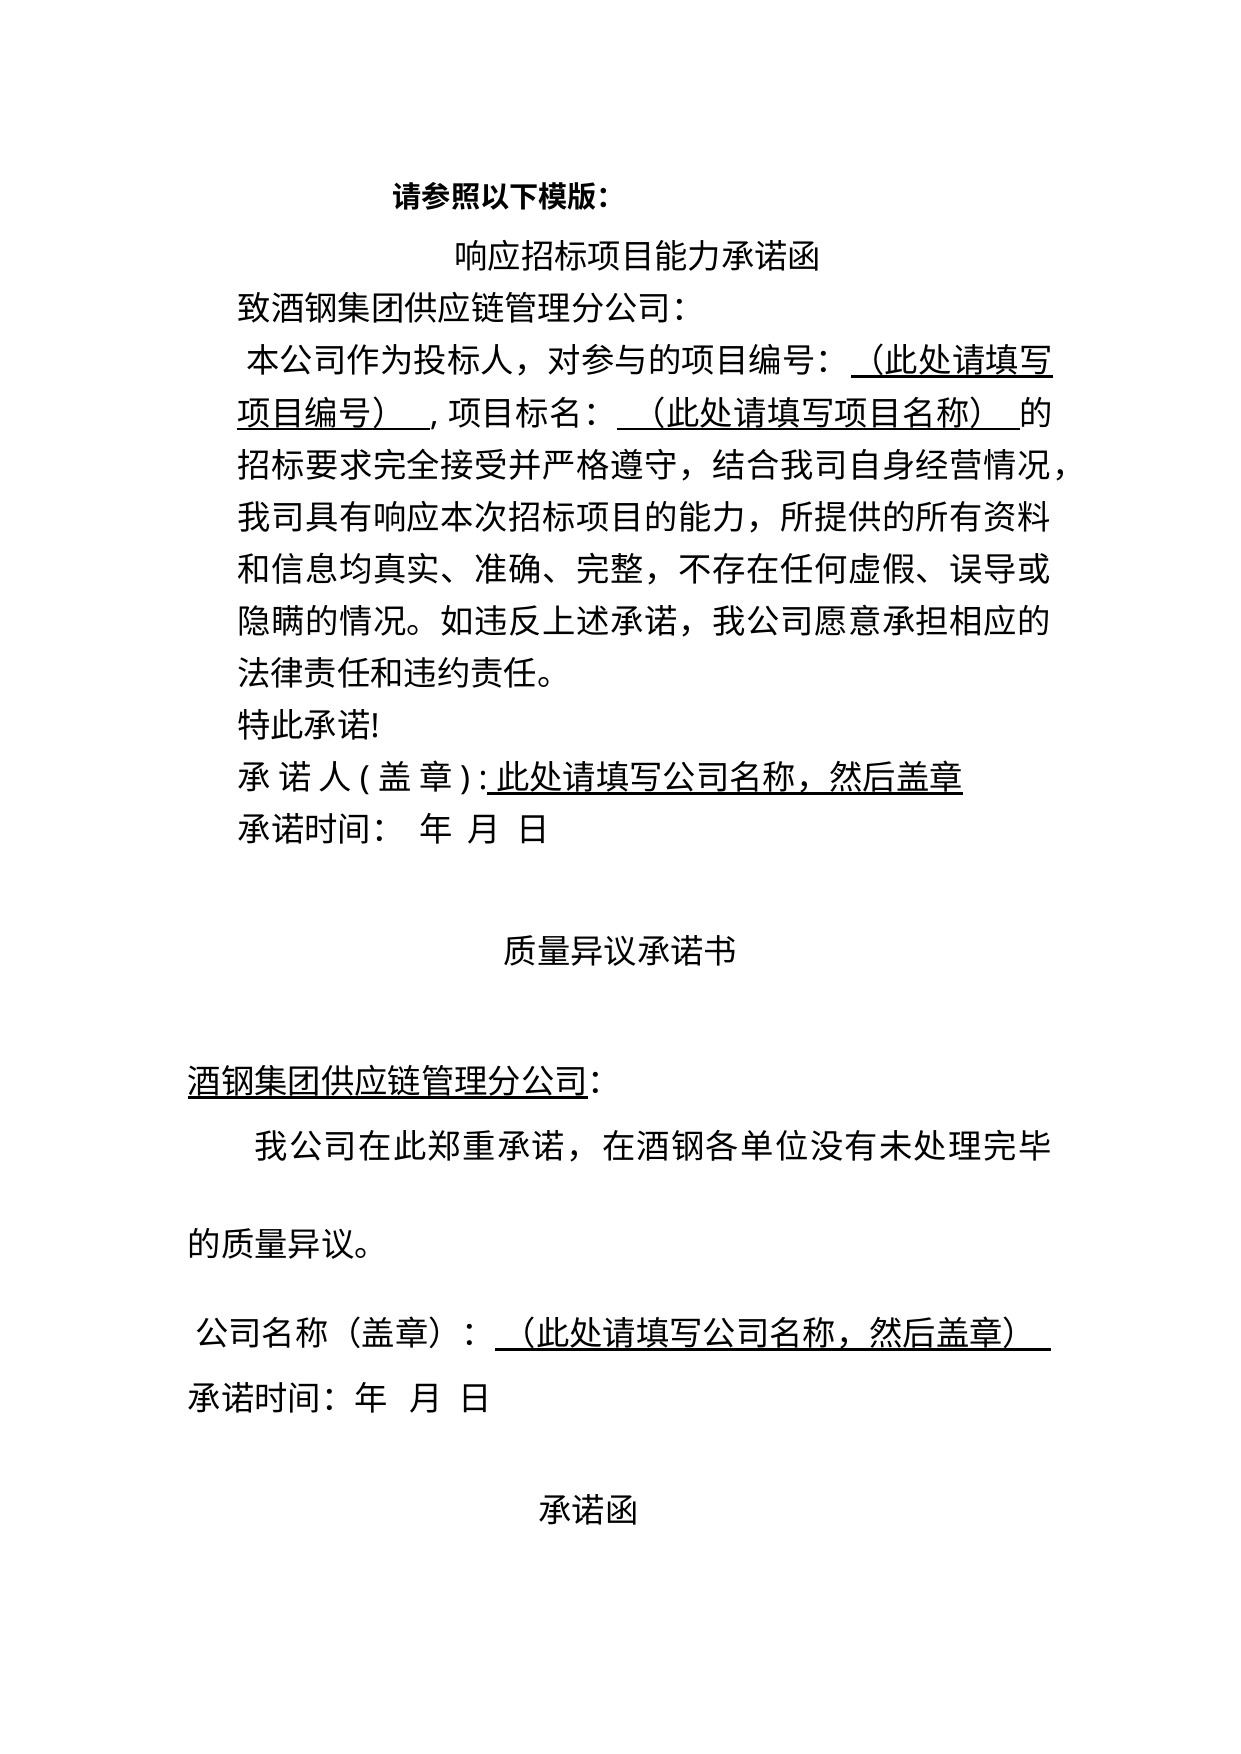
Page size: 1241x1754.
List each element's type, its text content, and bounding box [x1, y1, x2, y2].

list 承诺时间：年 月 日 [187, 1363, 1053, 1428]
text 我公司在此郑重承诺，在酒钢各单位没有未处理完毕的质量异议。 [187, 1112, 1053, 1274]
text 承诺函 [187, 1481, 1053, 1533]
text 致酒钢集团供应链管理分公司： [187, 279, 1053, 331]
text 特此承诺! [237, 696, 1053, 748]
list 公司名称（盖章）： （此处请填写公司名称，然后盖章） [187, 1298, 1053, 1363]
text 酒钢集团供应链管理分公司： [187, 1047, 1053, 1112]
text 承 诺 人 ( 盖 章 ) : 此处请填写公司名称，然后盖章 [237, 748, 1053, 800]
text 响应招标项目能力承诺函 [187, 227, 1053, 279]
subtitle 质量异议承诺书 [187, 917, 1053, 982]
text 请参照以下模版： [187, 162, 1053, 227]
text 本公司作为投标人，对参与的项目编号：（此处请填写项目编号） , 项目标名： （此处请填写项目名称） 的招标要求完全接受并严格遵守，结合我司自身经营情况，我司具有响应本次招标项目的能力，所提供的所有资料和信息均真实、准确、完整，不存在任何虚假、误导或隐瞒的情况。如违反上述承诺，我公司愿意承担相应的法律责任和违约责任。 [237, 331, 1053, 696]
text 承诺时间： 年 月 日 [187, 800, 1053, 852]
